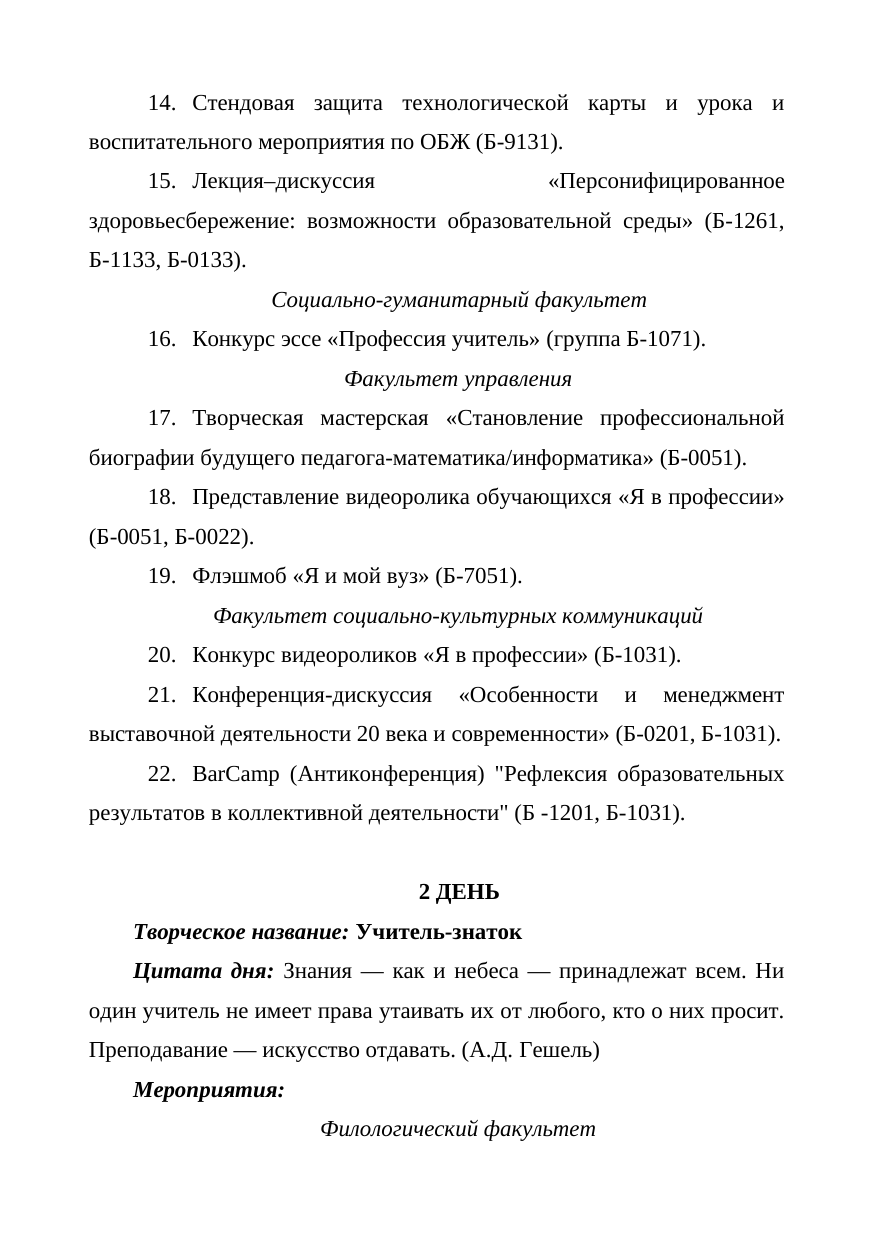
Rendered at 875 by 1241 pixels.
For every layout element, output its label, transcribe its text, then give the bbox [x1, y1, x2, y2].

text Филологический факультет [89, 1115, 785, 1141]
text Цитата дня: Знания — как и небеса — принадлежат всем. Ни один учитель не имеет права утаивать их от любого, кто о них просит. Преподавание — искусство отдавать. (А.Д. Гешель) [89, 957, 785, 1062]
list Представление видеоролика обучающихся «Я в профессии» (Б-0051, Б-0022). [89, 483, 785, 549]
text Творческое название: Учитель-знаток [89, 918, 785, 944]
list Стендовая защита технологической карты и урока и воспитательного мероприятия по ОБЖ (Б-9131). [89, 89, 785, 154]
list Конференция-дискуссия «Особенности и менеджмент выставочной деятельности 20 века и современности» (Б-0201, Б-1031). [89, 681, 785, 747]
list Лекция–дискуссия «Персонифицированное здоровьесбережение: возможности образовательной среды» (Б-1261, Б-1133, Б-0133). [89, 168, 785, 273]
list Конкурс эссе «Профессия учитель» (группа Б-1071). [89, 326, 785, 352]
text Факультет социально-культурных коммуникаций [89, 602, 785, 628]
list Конкурс видеороликов «Я в профессии» (Б-1031). [89, 641, 785, 668]
list Флэшмоб «Я и мой вуз» (Б-7051). [89, 562, 785, 589]
text 2 ДЕНЬ [89, 878, 785, 904]
text Мероприятия: [89, 1076, 785, 1102]
text Социально-гуманитарный факультет [89, 286, 785, 312]
list Творческая мастерская «Становление профессиональной биографии будущего педагога-математика/информатика» (Б-0051). [89, 404, 785, 470]
text Факультет управления [89, 365, 785, 391]
list BarCamp (Антиконференция) "Рефлексия образовательных результатов в коллективной деятельности" (Б -1201, Б-1031). [89, 760, 785, 826]
